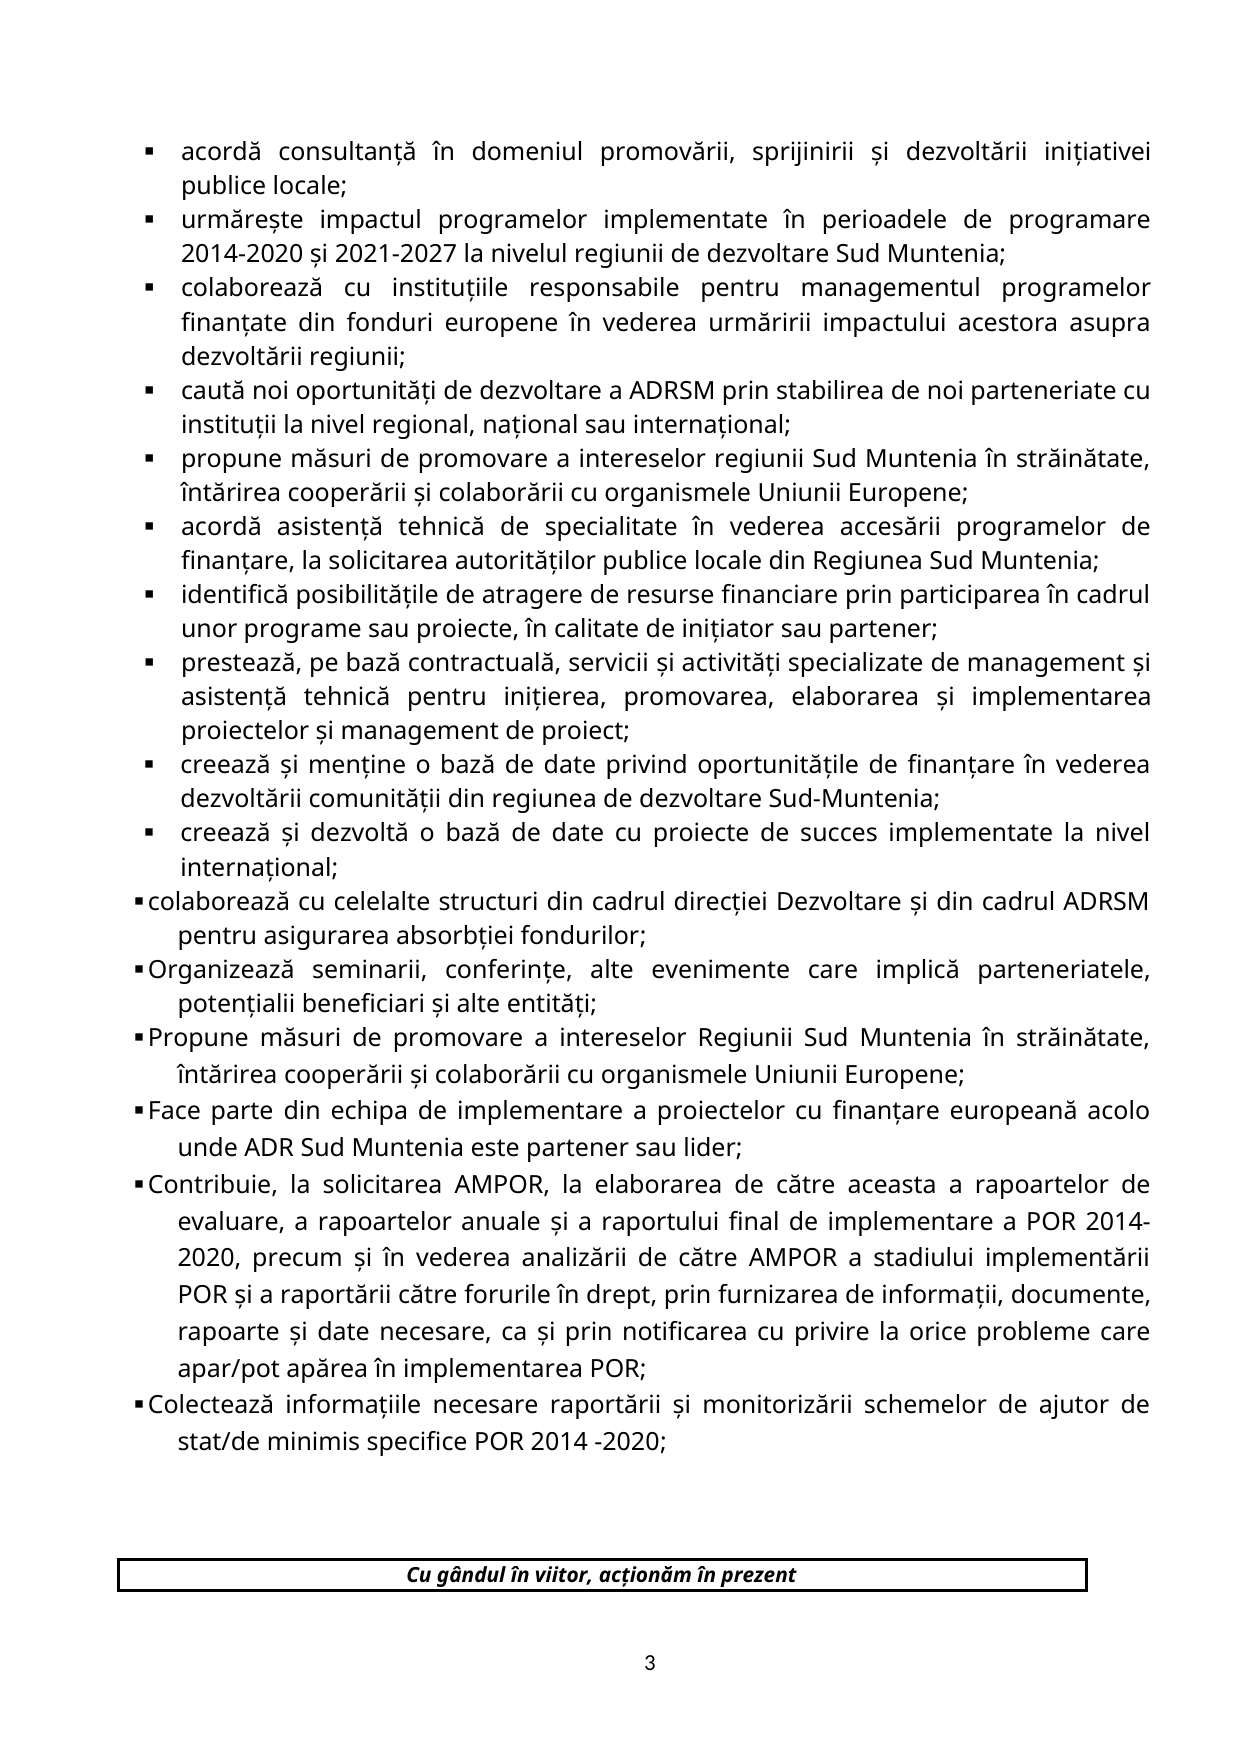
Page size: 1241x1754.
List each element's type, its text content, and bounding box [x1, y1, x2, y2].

list urmăreşte impactul programelor implementate în perioadele de programare 2014-2020 și 2021-2027 la nivelul regiunii de dezvoltare Sud Muntenia; [143, 202, 1152, 270]
list acordă asistenţă tehnică de specialitate în vederea accesării programelor de finanţare, la solicitarea autorităţilor publice locale din Regiunea Sud Muntenia; [143, 508, 1152, 577]
list colaborează cu instituţiile responsabile pentru managementul programelor finanțate din fonduri europene în vederea urmăririi impactului acestora asupra dezvoltării regiunii; [143, 270, 1152, 372]
list Colectează informațiile necesare raportării și monitorizării schemelor de ajutor de stat/de minimis specifice POR 2014 -2020; [133, 1387, 1152, 1458]
list Organizează seminarii, conferinţe, alte evenimente care implică parteneriatele, potenţialii beneficiari şi alte entităţi; [133, 951, 1152, 1019]
list Face parte din echipa de implementare a proiectelor cu finanțare europeană acolo unde ADR Sud Muntenia este partener sau lider; [133, 1093, 1152, 1164]
list colaborează cu celelalte structuri din cadrul direcției Dezvoltare și din cadrul ADRSM pentru asigurarea absorbției fondurilor; [133, 883, 1152, 951]
list acordă consultanţă în domeniul promovării, sprijinirii și dezvoltării iniţiativei publice locale; [143, 134, 1152, 202]
list prestează, pe bază contractuală, servicii şi activităţi specializate de management şi asistenţă tehnică pentru iniţierea, promovarea, elaborarea şi implementarea proiectelor și management de proiect; [143, 645, 1152, 747]
list propune măsuri de promovare a intereselor regiunii Sud Muntenia în străinătate, întărirea cooperării şi colaborării cu organismele Uniunii Europene; [143, 440, 1152, 508]
list creează și dezvoltă o bază de date cu proiecte de succes implementate la nivel internațional; [143, 815, 1152, 883]
list identifică posibilităţile de atragere de resurse financiare prin participarea în cadrul unor programe sau proiecte, în calitate de iniţiator sau partener; [143, 577, 1152, 645]
list caută noi oportunităţi de dezvoltare a ADRSM prin stabilirea de noi parteneriate cu instituţii la nivel regional, naţional sau internaţional; [143, 372, 1152, 440]
list creează şi menţine o bază de date privind oportunităţile de finanţare în vederea dezvoltării comunității din regiunea de dezvoltare Sud-Muntenia; [143, 747, 1152, 815]
list Propune măsuri de promovare a intereselor Regiunii Sud Muntenia în străinătate, întărirea cooperării şi colaborării cu organismele Uniunii Europene; [133, 1019, 1152, 1090]
list Contribuie, la solicitarea AMPOR, la elaborarea de către aceasta a rapoartelor de evaluare, a rapoartelor anuale şi a raportului final de implementare a POR 2014-2020, precum şi în vederea analizării de către AMPOR a stadiului implementării POR şi a raportării către forurile în drept, prin furnizarea de informaţii, documente, rapoarte şi date necesare, ca şi prin notificarea cu privire la orice probleme care apar/pot apărea în implementarea POR; [133, 1167, 1152, 1384]
